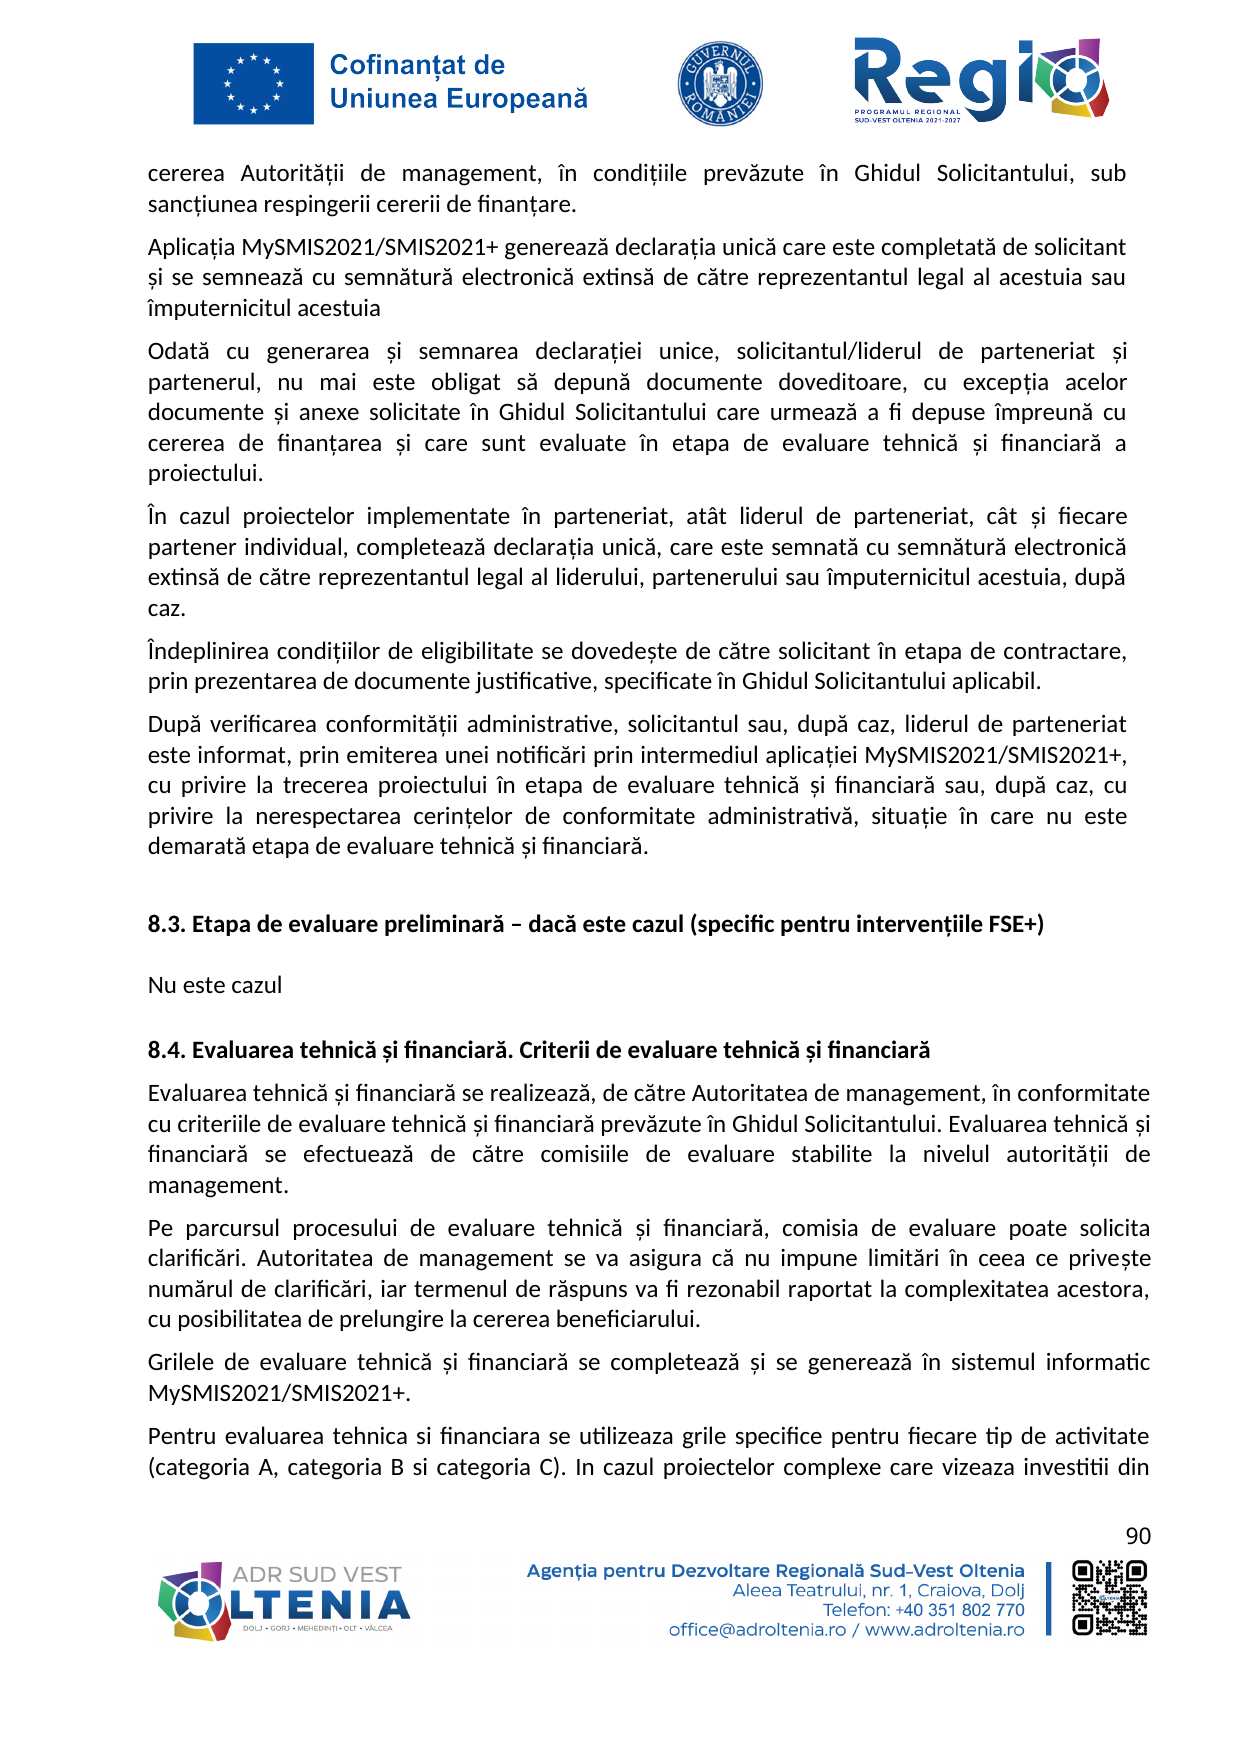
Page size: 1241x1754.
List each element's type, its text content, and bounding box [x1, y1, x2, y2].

text 8.3. Etapa de evaluare preliminară – dacă este cazul (specific pentru intervențiile FSE+) [148, 908, 1152, 939]
text 8.4. Evaluarea tehnică și financiară. Criterii de evaluare tehnică și financiară [148, 1034, 1152, 1065]
picture [188, 38, 590, 128]
text Îndeplinirea condițiilor de eligibilitate se dovedește de către solicitant în etapa de contractare, prin prezentarea de documente justificative, specificate în Ghidul Solicitantului aplicabil. [148, 635, 1128, 696]
text Grilele de evaluare tehnică și financiară se completează și se generează în sistemul informatic MySMIS2021/SMIS2021+. [148, 1347, 1151, 1408]
text După verificarea conformității administrative, solicitantul sau, după caz, liderul de parteneriat este informat, prin emiterea unei notificări prin intermediul aplicației MySMIS2021/SMIS2021+, cu privire la trecerea proiectului în etapa de evaluare tehnică și financiară sau, după caz, cu privire la nerespectarea cerințelor de conformitate administrativă, situație în care nu este demarată etapa de evaluare tehnică și financiară. [148, 708, 1128, 861]
text Odată cu generarea și semnarea declarației unice, solicitantul/liderul de parteneriat și partenerul, nu mai este obligat să depună documente doveditoare, cu excepția acelor documente și anexe solicitate în Ghidul Solicitantului care urmează a fi depuse împreună cu cererea de finanțarea și care sunt evaluate în etapa de evaluare tehnică și financiară a proiectului. [148, 335, 1128, 488]
text Evaluarea tehnică și financiară se realizează, de către Autoritatea de management, în conformitate cu criteriile de evaluare tehnică și financiară prevăzute în Ghidul Solicitantului. Evaluarea tehnică și financiară se efectuează de către comisiile de evaluare stabilite la nivelul autorității de management. [148, 1077, 1151, 1199]
text Nu este cazul [148, 969, 1152, 1000]
picture [674, 39, 768, 128]
text În cazul proiectelor implementate în parteneriat, atât liderul de parteneriat, cât și fiecare partener individual, completează declarația unică, care este semnată cu semnătură electronică extinsă de către reprezentantul legal al liderului, partenerului sau împuternicitul acestuia, după caz. [148, 500, 1128, 622]
picture [148, 1551, 1152, 1648]
text Pe parcursul procesului de evaluare tehnică și financiară, comisia de evaluare poate solicita clarificări. Autoritatea de management se va asigura că nu impune limitări în ceea ce privește numărul de clarificări, iar termenul de răspuns va fi rezonabil raportat la complexitatea acestora, cu posibilitatea de prelungire la cererea beneficiarului. [148, 1212, 1151, 1334]
text Aplicația MySMIS2021/SMIS2021+ generează declarația unică care este completată de solicitant și se semnează cu semnătură electronică extinsă de către reprezentantul legal al acestuia sau împuternicitul acestuia [148, 231, 1128, 323]
picture [852, 36, 1111, 126]
